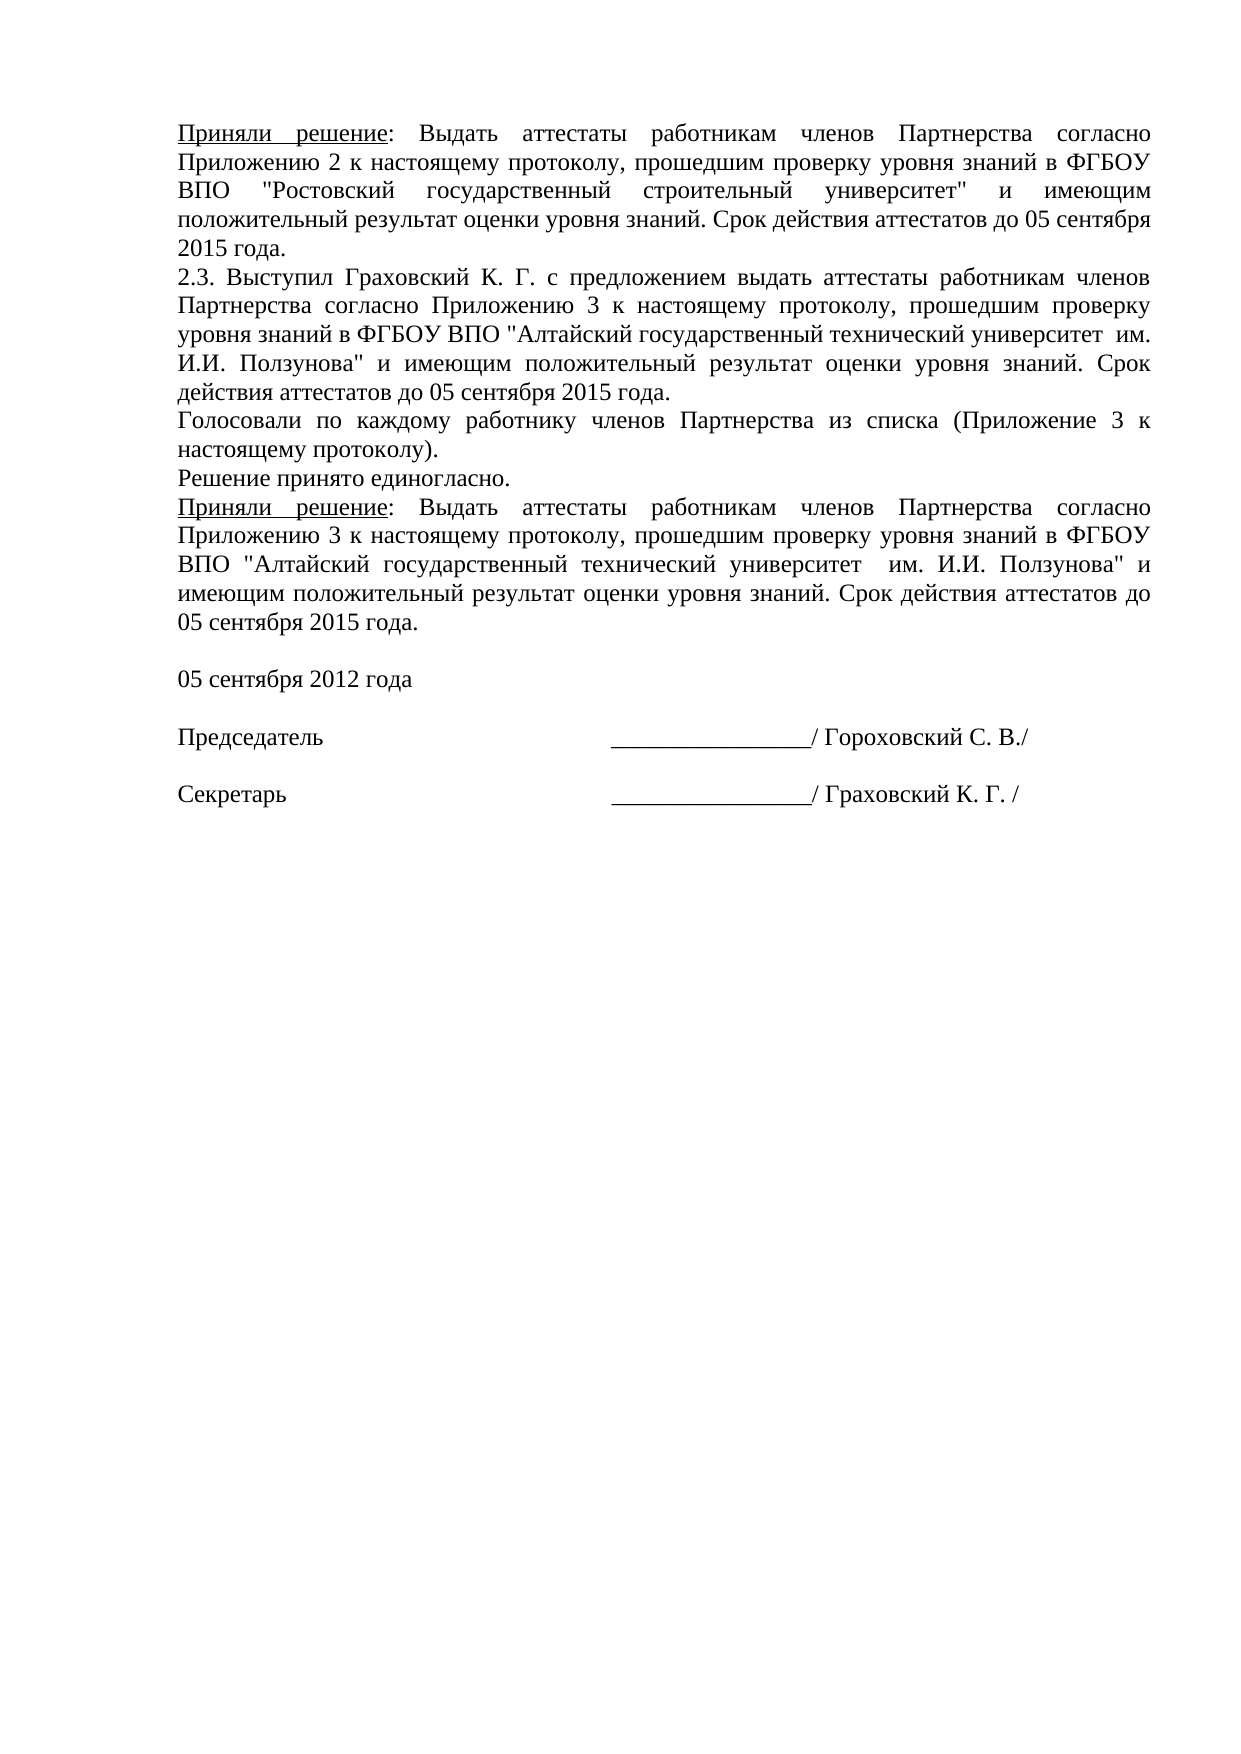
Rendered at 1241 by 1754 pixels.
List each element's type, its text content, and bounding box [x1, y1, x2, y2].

text Председатель ________________/ Гороховский С. В. / [177, 722, 1152, 751]
text Решение принято единогласно. [177, 463, 1152, 492]
text Секретарь ________________/ Граховский К. Г. / [177, 779, 1152, 808]
text 05 сентября 2012 года [177, 664, 1152, 693]
text 2.3. Выступил Граховский К. Г. с предложением выдать аттестаты работникам членов Партнерства согласно Приложению 3 к настоящему протоколу, прошедшим проверку уровня знаний в ФГБОУ ВПО "Алтайский государственный технический университет им. И.И. Ползунова" и имеющим положительный результат оценки уровня знаний. Срок действия аттестатов до 05 сентября 2015 года. [177, 262, 1152, 406]
text Голосовали по каждому работнику членов Партнерства из списка (Приложение 3 к настоящему протоколу). [177, 406, 1152, 463]
text Приняли решение: Выдать аттестаты работникам членов Партнерства согласно Приложению 3 к настоящему протоколу, прошедшим проверку уровня знаний в ФГБОУ ВПО "Алтайский государственный технический университет им. И.И. Ползунова" и имеющим положительный результат оценки уровня знаний. Срок действия аттестатов до 05 сентября 2015 года. [177, 492, 1152, 636]
text Приняли решение: Выдать аттестаты работникам членов Партнерства согласно Приложению 2 к настоящему протоколу, прошедшим проверку уровня знаний в ФГБОУ ВПО "Ростовский государственный строительный университет" и имеющим положительный результат оценки уровня знаний. Срок действия аттестатов до 05 сентября 2015 года. [177, 118, 1152, 262]
